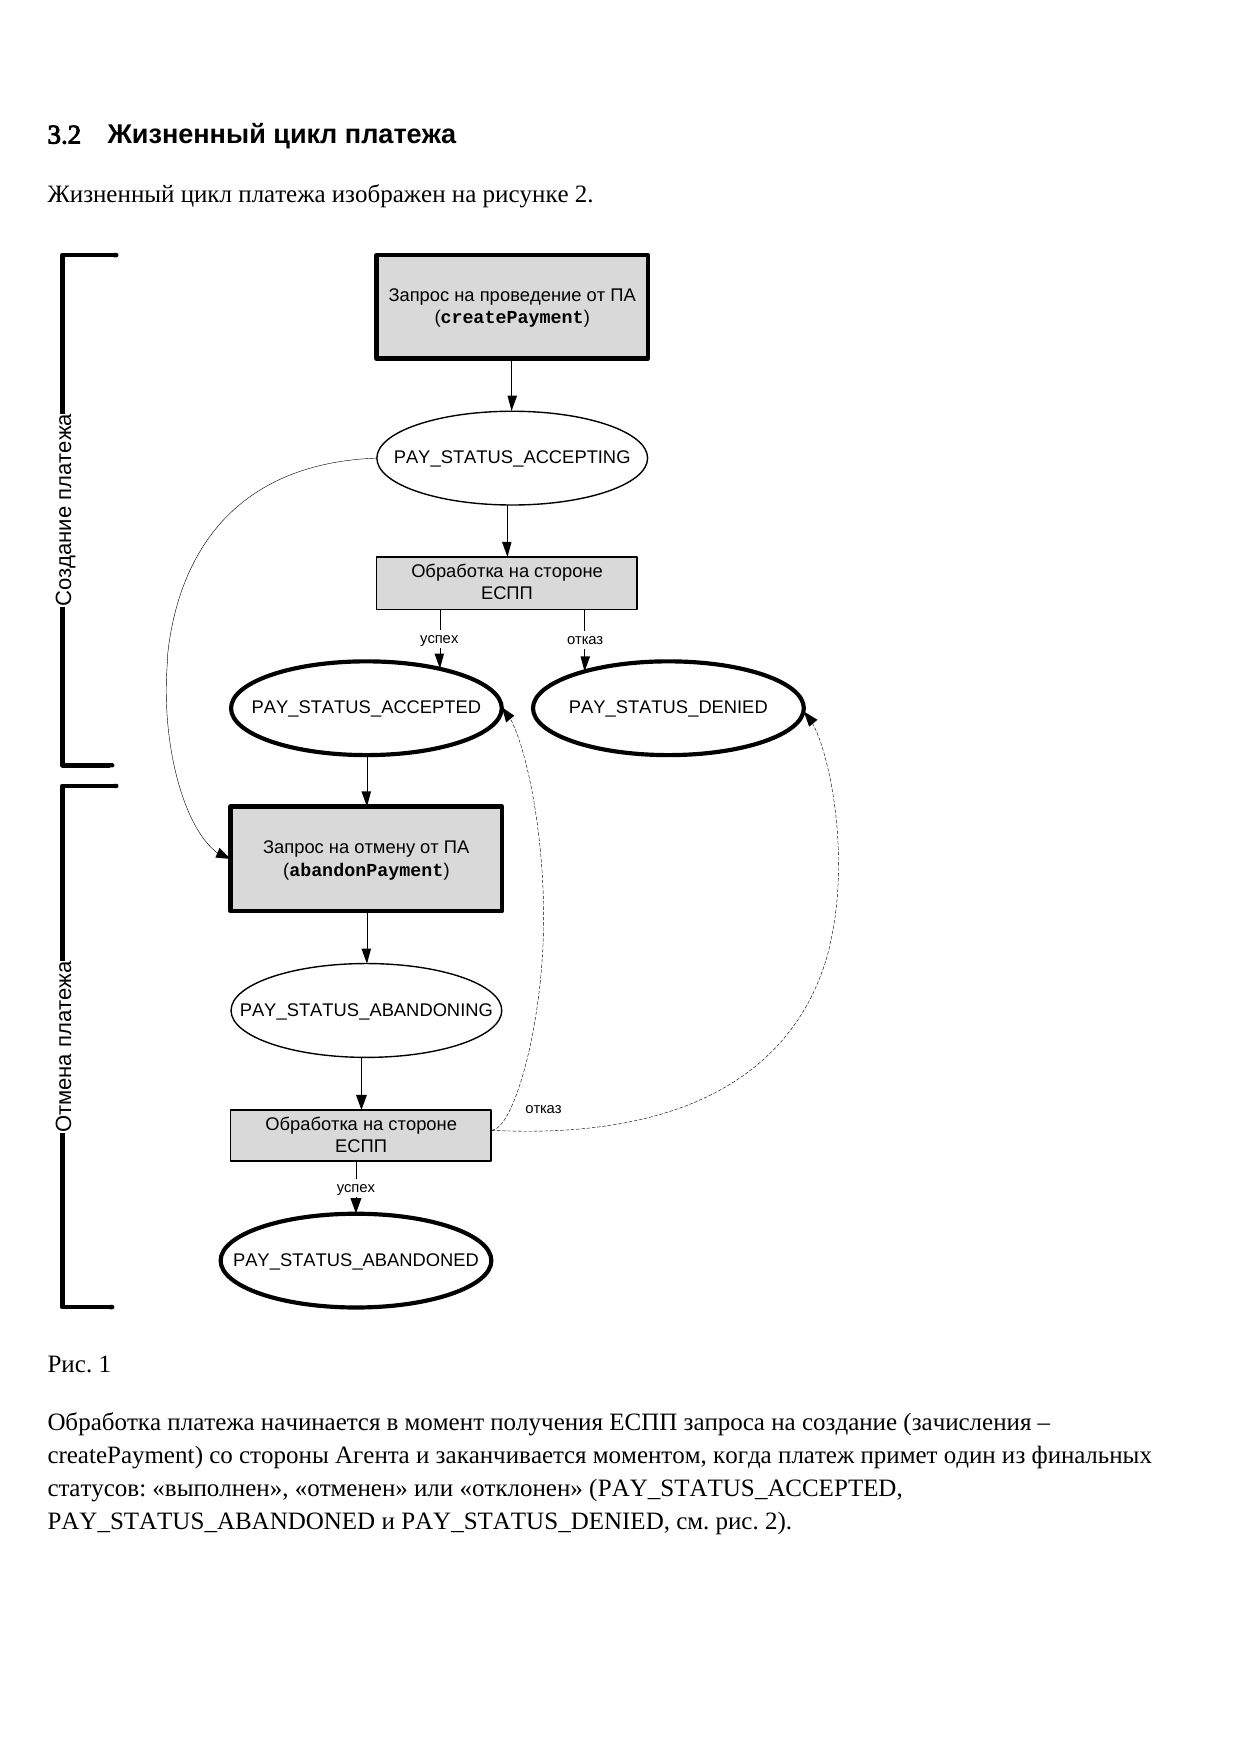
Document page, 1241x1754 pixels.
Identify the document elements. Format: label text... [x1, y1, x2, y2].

text Обработка платежа начинается в момент получения ЕСПП запроса на создание (зачисления – createPayment) со стороны Агента и заканчивается моментом, когда платеж примет один из финальных статусов: «выполнен», «отменен» или «отклонен» (PAY_STATUS_ACCEPTED, PAY_STATUS_ABANDONED и PAY_STATUS_DENIED, см. рис. 2). [47, 1407, 1199, 1535]
list Жизненный цикл платежа [47, 118, 1184, 149]
text Рис. 2 [47, 1349, 1199, 1378]
text Жизненный цикл платежа изображен на рисунке 2. [47, 179, 1199, 208]
